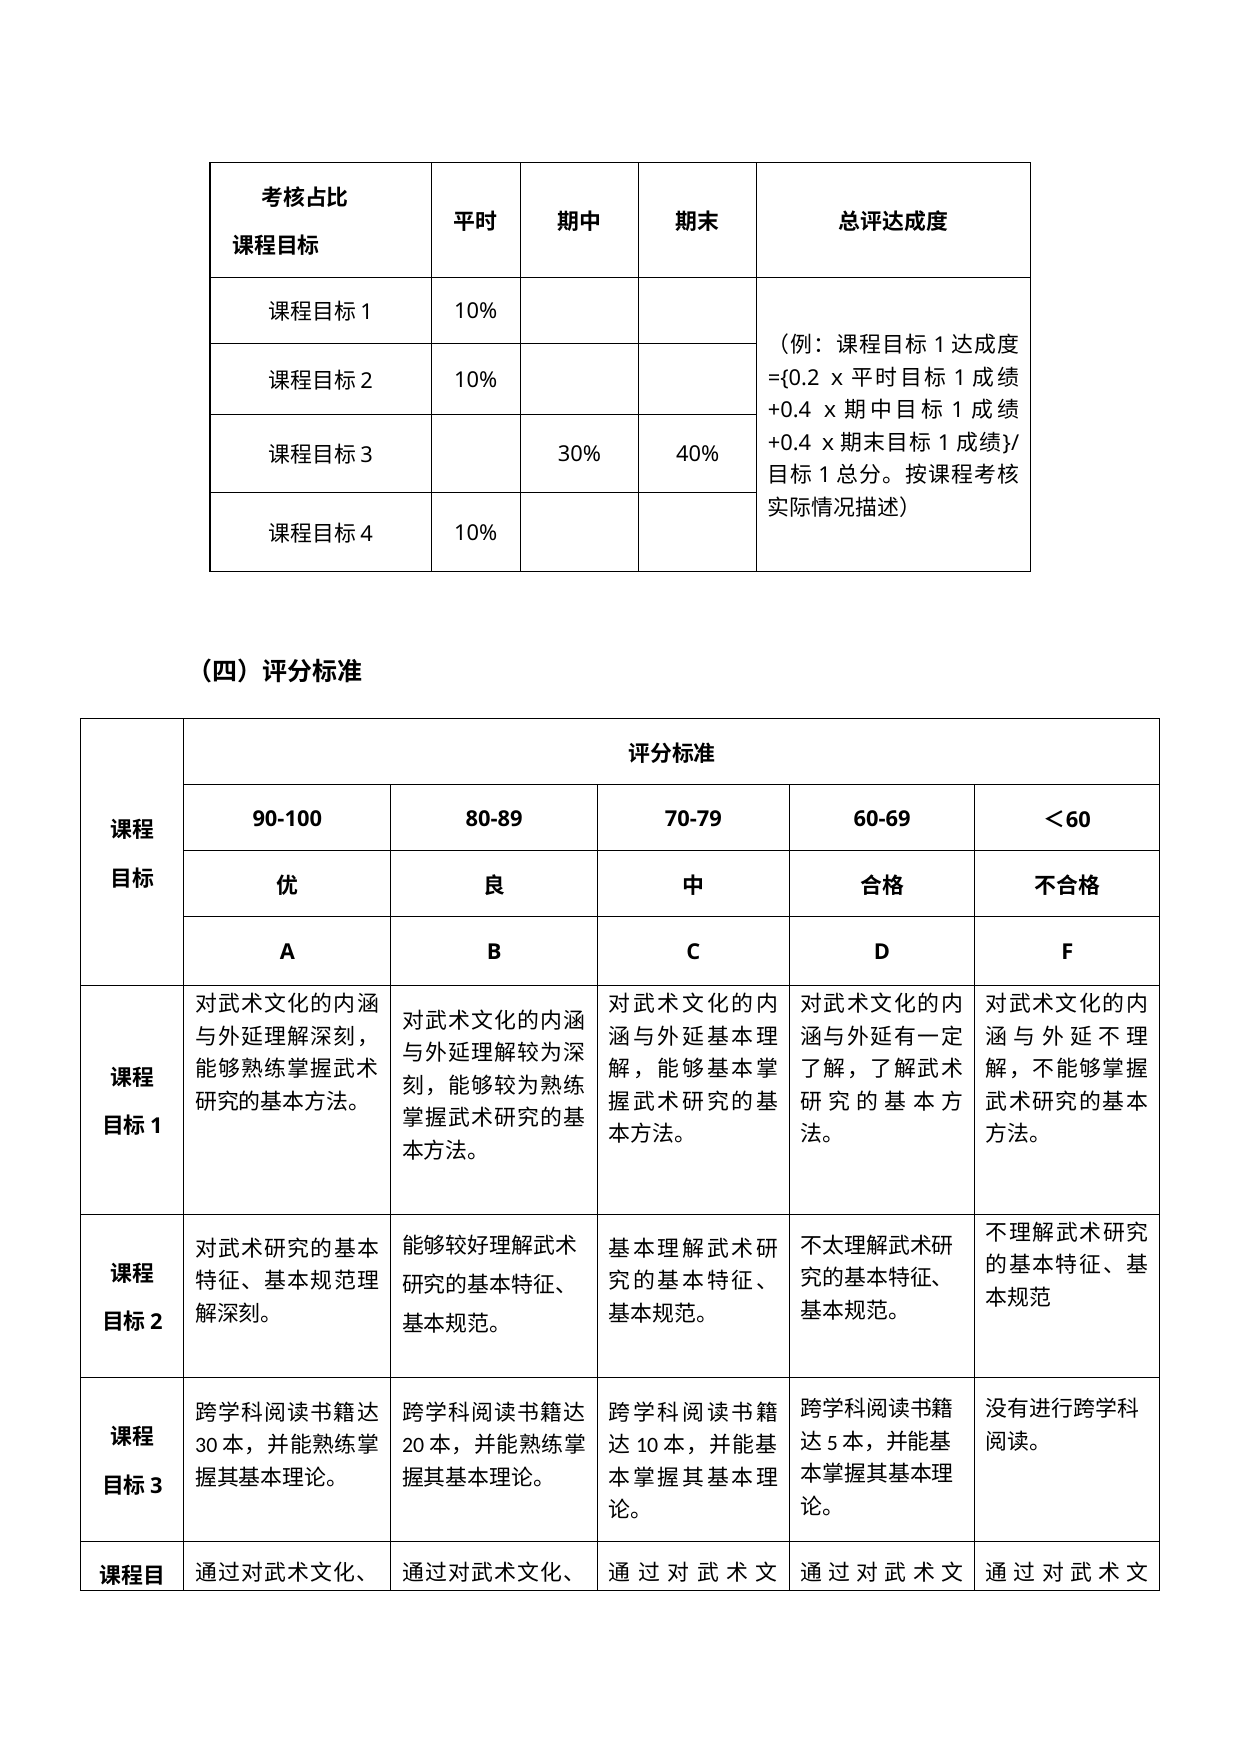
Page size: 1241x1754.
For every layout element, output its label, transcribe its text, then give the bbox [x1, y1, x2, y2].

table_cell 跨学科阅读书籍达10本，并能基本掌握其基本理论。 [598, 1378, 789, 1541]
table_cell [391, 1542, 597, 1590]
table_cell 70-79 [598, 785, 789, 850]
table_cell 课程 目标2 [81, 1215, 183, 1377]
table_cell 对武术文化的内涵与外延理解较为深刻，能够较为熟练掌握武术研究的基本方法。 [391, 986, 597, 1213]
table_cell 40% [639, 415, 756, 492]
table_cell [639, 278, 756, 343]
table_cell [790, 1542, 974, 1590]
table_cell 不太理解武术研究的基本特征、基本规范。 [790, 1215, 974, 1377]
table_cell 对武术文化的内涵与外延不理解，不能够掌握武术研究的基本方法。 [975, 986, 1159, 1213]
table_cell 能够较好理解武术研究的基本特征、基本规范。 [391, 1215, 597, 1377]
table_cell 60-69 [790, 785, 974, 850]
table_cell 跨学科阅读书籍达5本，并能基本掌握其基本理论。 [790, 1378, 974, 1541]
table_cell 10% [432, 493, 520, 571]
table_cell 课程目标4 [211, 493, 431, 571]
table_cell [598, 1542, 789, 1590]
table_cell [521, 344, 638, 413]
table_cell F [975, 917, 1159, 985]
table_cell C [598, 917, 789, 985]
table_cell 不合格 [975, 851, 1159, 916]
table_header 期末 [639, 163, 756, 277]
table_cell D [790, 917, 974, 985]
table_header 评分标准 [184, 719, 1159, 784]
table_cell 30% [521, 415, 638, 492]
list （四）评分标准 [187, 637, 1053, 702]
table_cell ＜60 [975, 785, 1159, 850]
table_cell 课程 目标3 [81, 1378, 183, 1541]
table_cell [184, 1542, 390, 1590]
table_cell 课程目标2 [211, 344, 431, 413]
table_cell 合格 [790, 851, 974, 916]
table_cell 没有进行跨学科阅读。 [975, 1378, 1159, 1541]
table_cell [975, 1542, 1159, 1590]
table_cell 基本理解武术研究的基本特征、基本规范。 [598, 1215, 789, 1377]
table_cell 课程目标3 [211, 415, 431, 492]
table_cell 90-100 [184, 785, 390, 850]
table_cell 跨学科阅读书籍达20本，并能熟练掌握其基本理论。 [391, 1378, 597, 1541]
table_cell A [184, 917, 390, 985]
table_cell 对武术文化的内涵与外延理解深刻，能够熟练掌握武术研究的基本方法。 [184, 986, 390, 1213]
table_header 平时 [432, 163, 520, 277]
table_cell 课程目标4 [81, 1542, 183, 1590]
table_cell 优 [184, 851, 390, 916]
table_cell [521, 278, 638, 343]
table_header 课程 目标 [81, 719, 183, 985]
table_cell 课程 目标1 [81, 986, 183, 1213]
table_cell 10% [432, 278, 520, 343]
table_header 考核占比 课程目标 [211, 163, 431, 277]
table_cell 跨学科阅读书籍达30本，并能熟练掌握其基本理论。 [184, 1378, 390, 1541]
table_cell 中 [598, 851, 789, 916]
table_cell B [391, 917, 597, 985]
table_cell 80-89 [391, 785, 597, 850]
table_cell 良 [391, 851, 597, 916]
table_cell 对武术研究的基本特征、基本规范理解深刻。 [184, 1215, 390, 1377]
table_header 总评达成度 [757, 163, 1030, 277]
table_cell [639, 493, 756, 571]
table_cell 对武术文化的内涵与外延有一定了解，了解武术研究的基本方法。 [790, 986, 974, 1213]
table_cell 对武术文化的内涵与外延基本理解，能够基本掌握武术研究的基本方法。 [598, 986, 789, 1213]
table_cell 不理解武术研究的基本特征、基本规范 [975, 1215, 1159, 1377]
table_cell 10% [432, 344, 520, 413]
table_cell （例：课程目标1达成度={0.2ｘ平时目标1成绩+0.4ｘ期中目标1成绩+0.4ｘ期末目标1成绩}/目标1总分。按课程考核实际情况描述） [757, 278, 1030, 571]
table_cell [639, 344, 756, 413]
table_cell [432, 415, 520, 492]
table_cell 课程目标1 [211, 278, 431, 343]
table_header 期中 [521, 163, 638, 277]
table_cell [521, 493, 638, 571]
